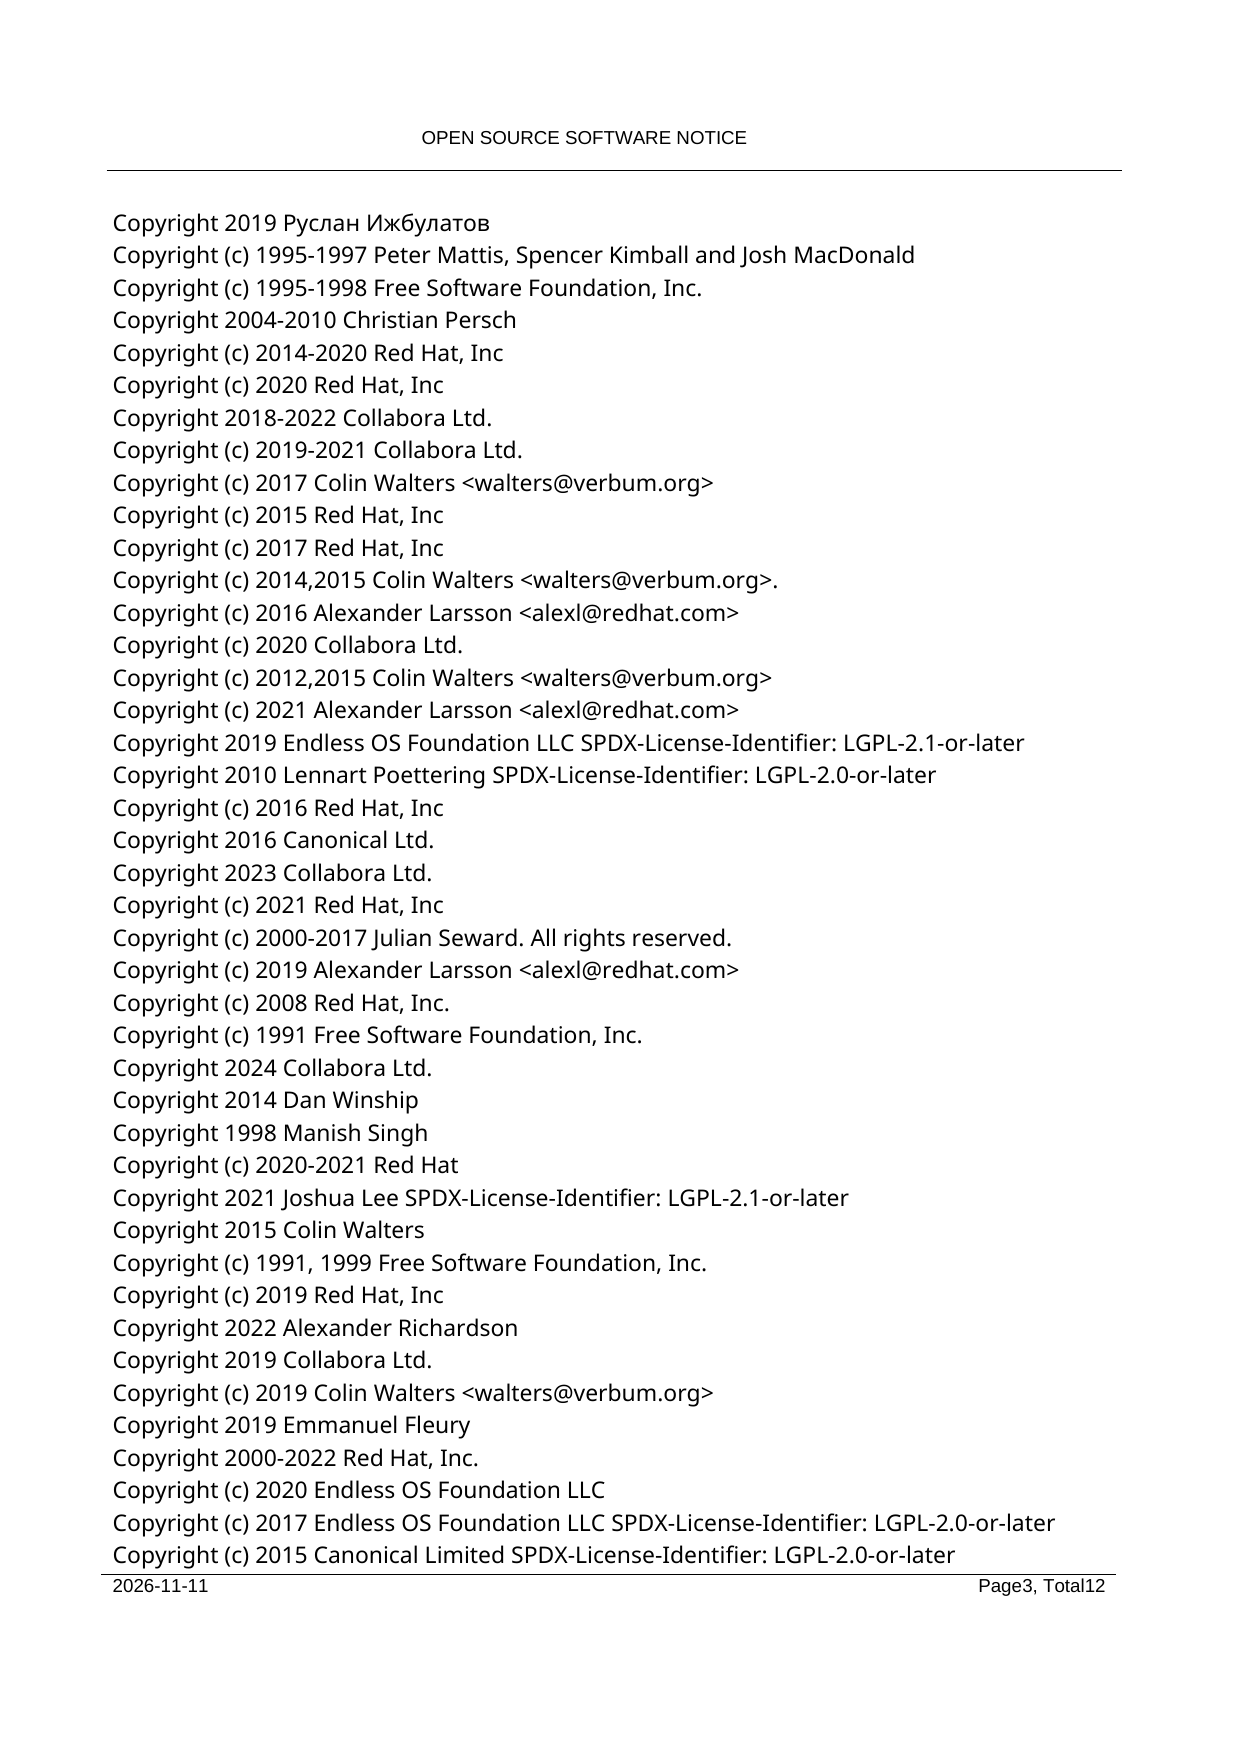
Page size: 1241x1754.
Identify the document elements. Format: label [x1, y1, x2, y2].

text [112, 206, 1128, 1571]
